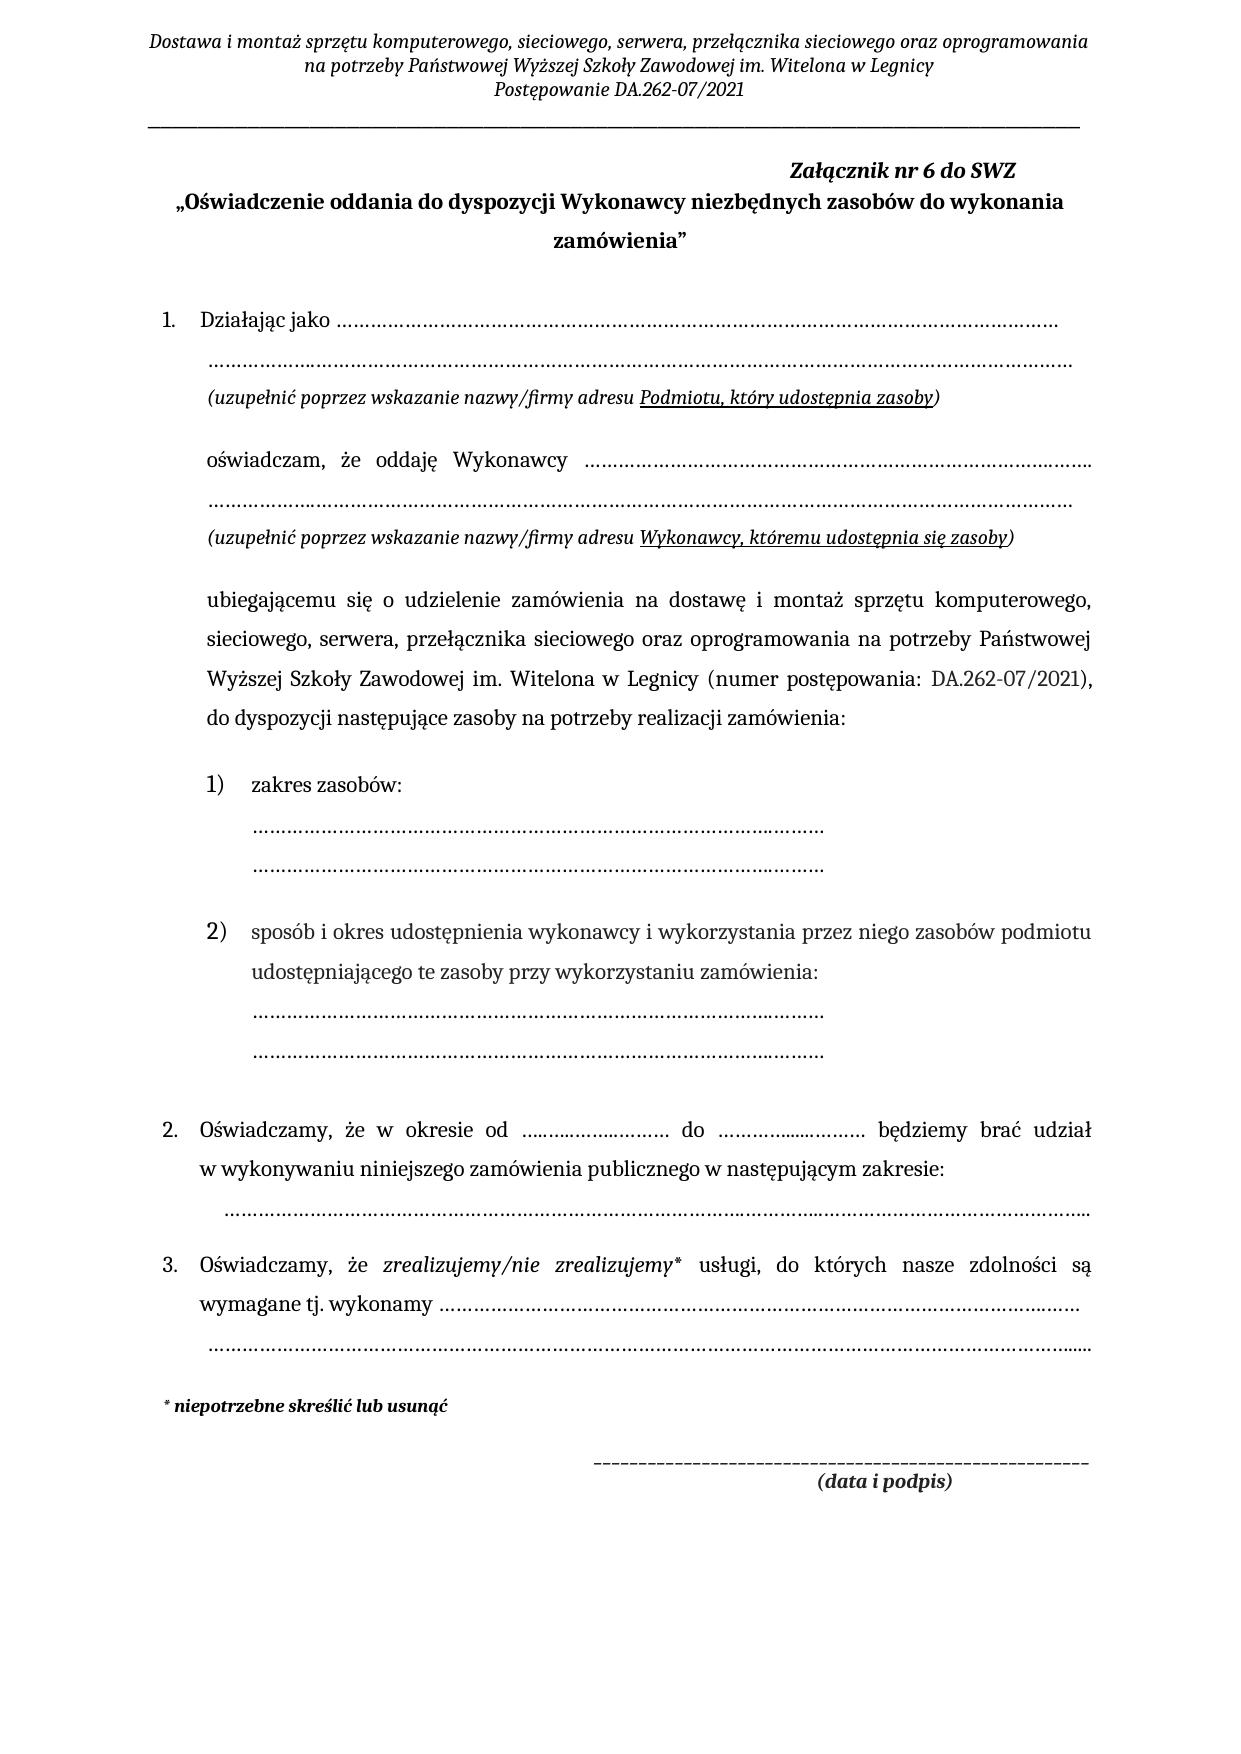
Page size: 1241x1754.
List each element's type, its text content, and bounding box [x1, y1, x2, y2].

list ubiegającemu się o udzielenie zamówienia na dostawę i montaż sprzętu komputerowego, sieciowego, serwera, przełącznika sieciowego oraz oprogramowania na potrzeby Państwowej Wyższej Szkoły Zawodowej im. Witelona w Legnicy (numer postępowania: DA.262-07/2021), do dyspozycji następujące zasoby na potrzeby realizacji zamówienia: [207, 587, 1093, 732]
list Oświadczamy, że zrealizujemy/nie zrealizujemy* usługi, do których nasze zdolności są wymagane tj. wykonamy …………………………………………………………………………………………….…… [162, 1252, 1093, 1317]
list ……………………………………………………………………………….……… [251, 813, 1093, 839]
list Oświadczamy, że w okresie od …..…..……..……… do …………......……… będziemy brać udział w wykonywaniu niniejszego zamówienia publicznego w następującym zakresie: [162, 1117, 1093, 1182]
text Załącznik nr 6 do SWZ [148, 158, 1093, 185]
list ……………………………………………………………………………….……… [251, 852, 1093, 879]
list oświadczam, że oddaję Wykonawcy ……………………………………………………………………….……. ……………….…………………………………………………………………………………………………………………… [207, 447, 1093, 513]
list ……………………………………………………………………………………………………………………………………..... [207, 1331, 1093, 1357]
list ……………….…………………………………………………………………………………………………………………… [192, 346, 1093, 373]
list (uzupełnić poprzez wskazanie nazwy/firmy adresu Wykonawcy, któremu udostępnia się zasoby) [207, 526, 1093, 550]
list * niepotrzebne skreślić lub usunąć [162, 1395, 1093, 1417]
list zakres zasobów: [207, 770, 1093, 798]
list ……………………………………………………………………………….…………..……………………………………….. [223, 1196, 1093, 1222]
list ……………………………………………………………………………….……… [251, 1038, 1093, 1064]
list Działając jako ……………………………………………………………………………………………………………… [162, 307, 1093, 333]
list (data i podpis) [591, 1470, 1093, 1494]
list ……………………………………………………………………………….……… [251, 998, 1093, 1024]
list sposób i okres udostępnienia wykonawcy i wykorzystania przez niego zasobów podmiotu udostępniającego te zasoby przy wykorzystaniu zamówienia: [207, 917, 1093, 985]
list (uzupełnić poprzez wskazanie nazwy/firmy adresu Podmiotu, który udostępnia zasoby) [207, 386, 1093, 410]
list _______________________________________________________ [591, 1444, 1093, 1468]
text „Oświadczenie oddania do dyspozycji Wykonawcy niezbędnych zasobów do wykonania zamówienia” [148, 188, 1093, 254]
